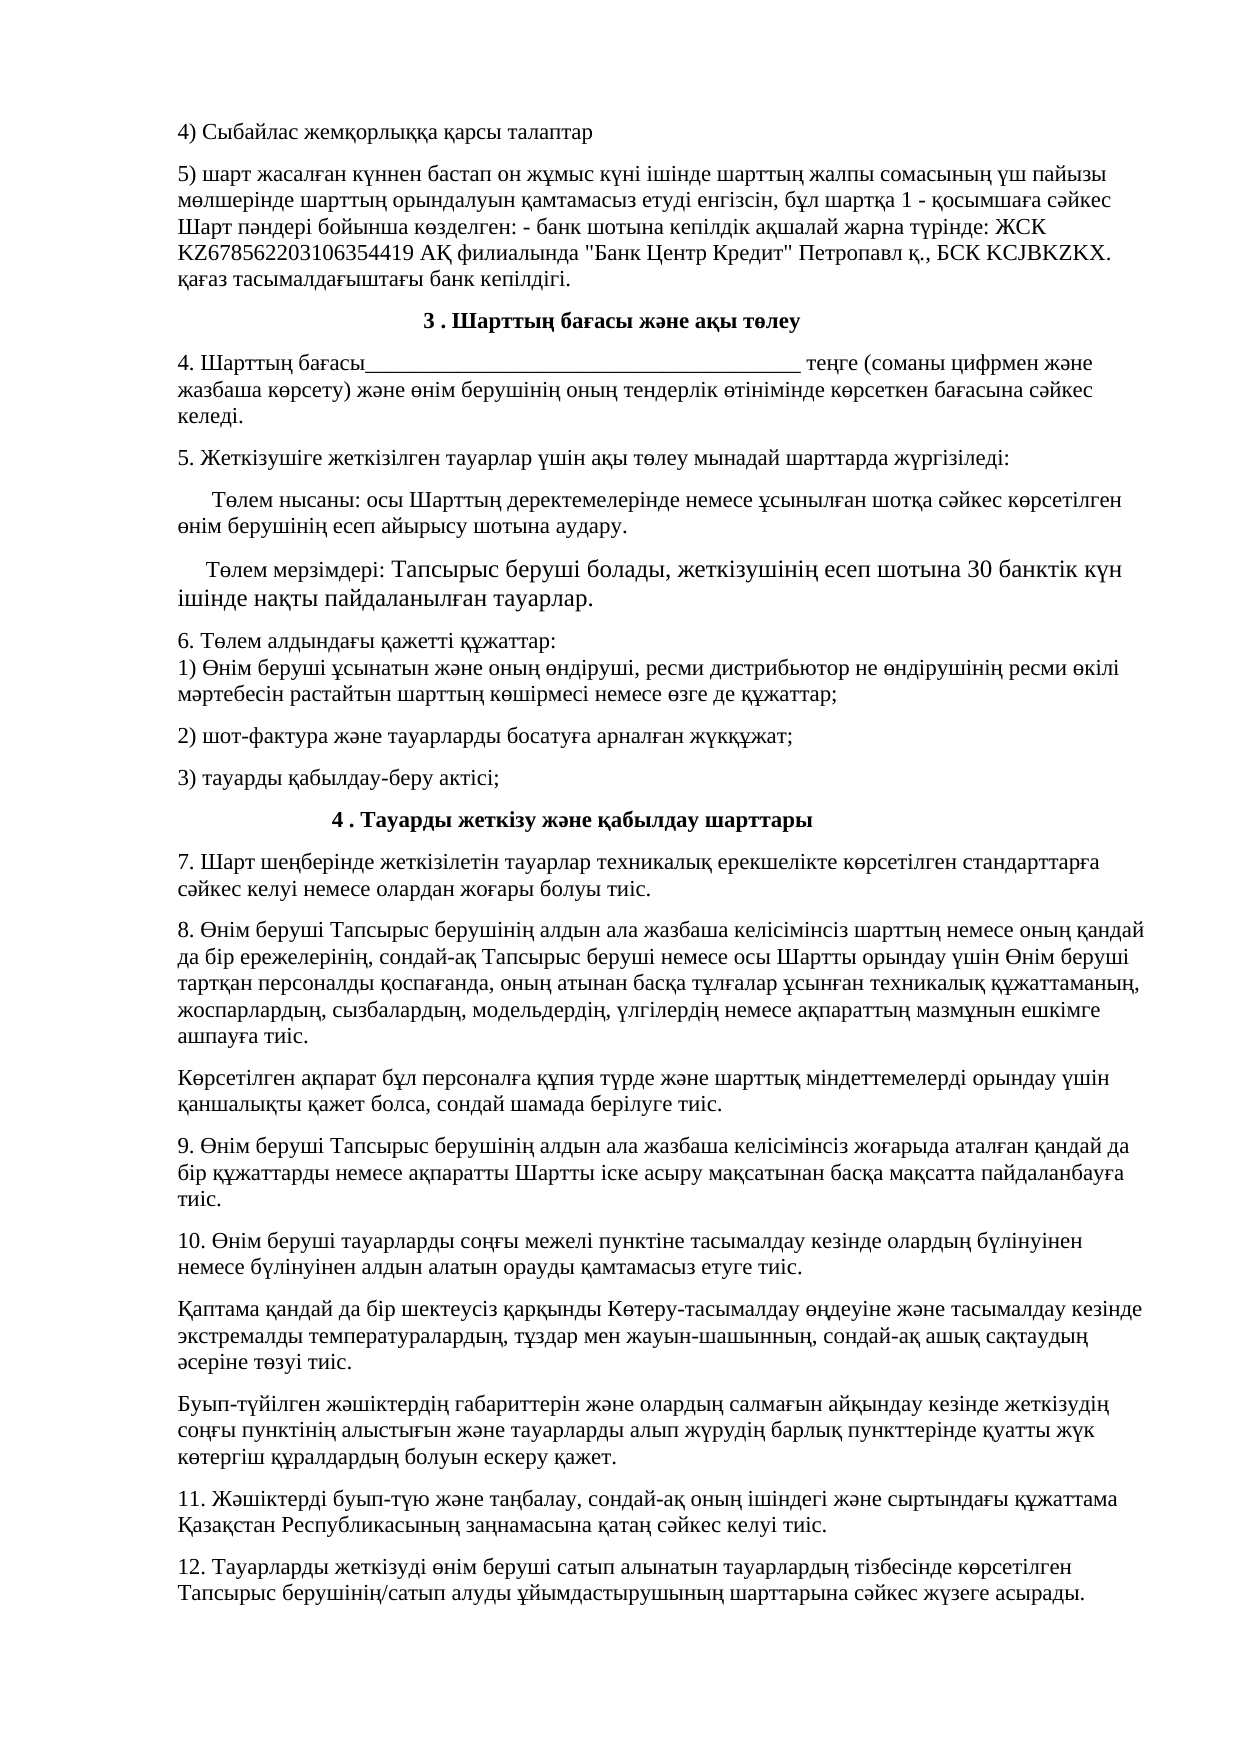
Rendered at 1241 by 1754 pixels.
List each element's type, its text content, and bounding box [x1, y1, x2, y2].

text 8. Өнім беруші Тапсырыс берушінің алдын ала жазбаша келісімінсіз шарттың немесе оның қандай да бір ережелерінің, сондай-ақ Тапсырыс беруші немесе осы Шартты орындау үшін Өнім беруші тартқан персоналды қоспағанда, оның атынан басқа тұлғалар ұсынған техникалық құжаттаманың, жоспарлардың, сызбалардың, модельдердің, үлгілердің немесе ақпараттың мазмұнын ешкімге ашпауға тиіс. [177, 917, 1152, 1048]
text 6. Төлем алдындағы қажетті құжаттар: [177, 628, 1152, 654]
text 7. Шарт шеңберінде жеткізілетін тауарлар техникалық ерекшелікте көрсетілген стандарттарға сәйкес келуі немесе олардан жоғары болуы тиіс. [177, 848, 1152, 901]
text 9. Өнім беруші Тапсырыс берушінің алдын ала жазбаша келісімінсіз жоғарыда аталған қандай да бір құжаттарды немесе ақпаратты Шартты іске асыру мақсатынан басқа мақсатта пайдаланбауға тиіс. [177, 1132, 1152, 1211]
text 10. Өнім беруші тауарларды соңғы межелі пунктіне тасымалдау кезінде олардың бүлінуінен немесе бүлінуінен алдын алатын орауды қамтамасыз етуге тиіс. [177, 1227, 1152, 1280]
text 3 . Шарттың бағасы және ақы төлеу [177, 307, 1152, 334]
text Буып-түйілген жәшіктердің габариттерін және олардың салмағын айқындау кезінде жеткізудің соңғы пунктінің алыстығын және тауарларды алып жүрудің барлық пункттерінде қуатты жүк көтергіш құралдардың болуын ескеру қажет. [177, 1390, 1152, 1469]
text 4) Сыбайлас жемқорлыққа қарсы талаптар [177, 118, 1152, 144]
text 1) Өнім беруші ұсынатын және оның өндіруші, ресми дистрибьютор не өндірушінің ресми өкілі мәртебесін растайтын шарттың көшірмесі немесе өзге де құжаттар; [177, 654, 1152, 707]
text Көрсетілген ақпарат бұл персоналға құпия түрде және шарттық міндеттемелерді орындау үшін қаншалықты қажет болса, сондай шамада берілуге тиіс. [177, 1064, 1152, 1117]
text Төлем мерзімдері: Тапсырыс беруші болады, жеткізушінің есеп шотына 30 банктік күн ішінде нақты пайдаланылған тауарлар. [177, 554, 1152, 612]
text 4. Шарттың бағасы______________________________________ теңге (соманы цифрмен және жазбаша көрсету) және өнім берушінің оның тендерлік өтінімінде көрсеткен бағасына сәйкес келеді. [177, 349, 1152, 428]
text Қаптама қандай да бір шектеусіз қарқынды Көтеру-тасымалдау өңдеуіне және тасымалдау кезінде экстремалды температуралардың, тұздар мен жауын-шашынның, сондай-ақ ашық сақтаудың әсеріне төзуі тиіс. [177, 1295, 1152, 1374]
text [177, 1553, 1152, 1606]
text Төлем нысаны: осы Шарттың деректемелерінде немесе ұсынылған шотқа сәйкес көрсетілген өнім берушінің есеп айырысу шотына аудару. [177, 486, 1152, 539]
text 5) шарт жасалған күннен бастап он жұмыс күні ішінде шарттың жалпы сомасының үш пайызы мөлшерінде шарттың орындалуын қамтамасыз етуді енгізсін, бұл шартқа 1 - қосымшаға сәйкес Шарт пәндері бойынша көзделген: - банк шотына кепілдік ақшалай жарна түрінде: ЖСК KZ678562203106354419 АҚ филиалында "Банк Центр Кредит" Петропавл қ., БСК KCJBKZKX. қағаз тасымалдағыштағы банк кепілдігі. [177, 160, 1152, 292]
text 11. Жәшіктерді буып-түю және таңбалау, сондай-ақ оның ішіндегі және сыртындағы құжаттама Қазақстан Республикасының заңнамасына қатаң сәйкес келуі тиіс. [177, 1485, 1152, 1537]
text 2) шот-фактура және тауарларды босатуға арналған жүкқұжат; [177, 722, 1152, 749]
text 3) тауарды қабылдау-беру актісі; [177, 764, 1152, 791]
text 5. Жеткізушіге жеткізілген тауарлар үшін ақы төлеу мынадай шарттарда жүргізіледі: [177, 444, 1152, 471]
text 4 . Тауарды жеткізу және қабылдау шарттары [177, 806, 1152, 833]
